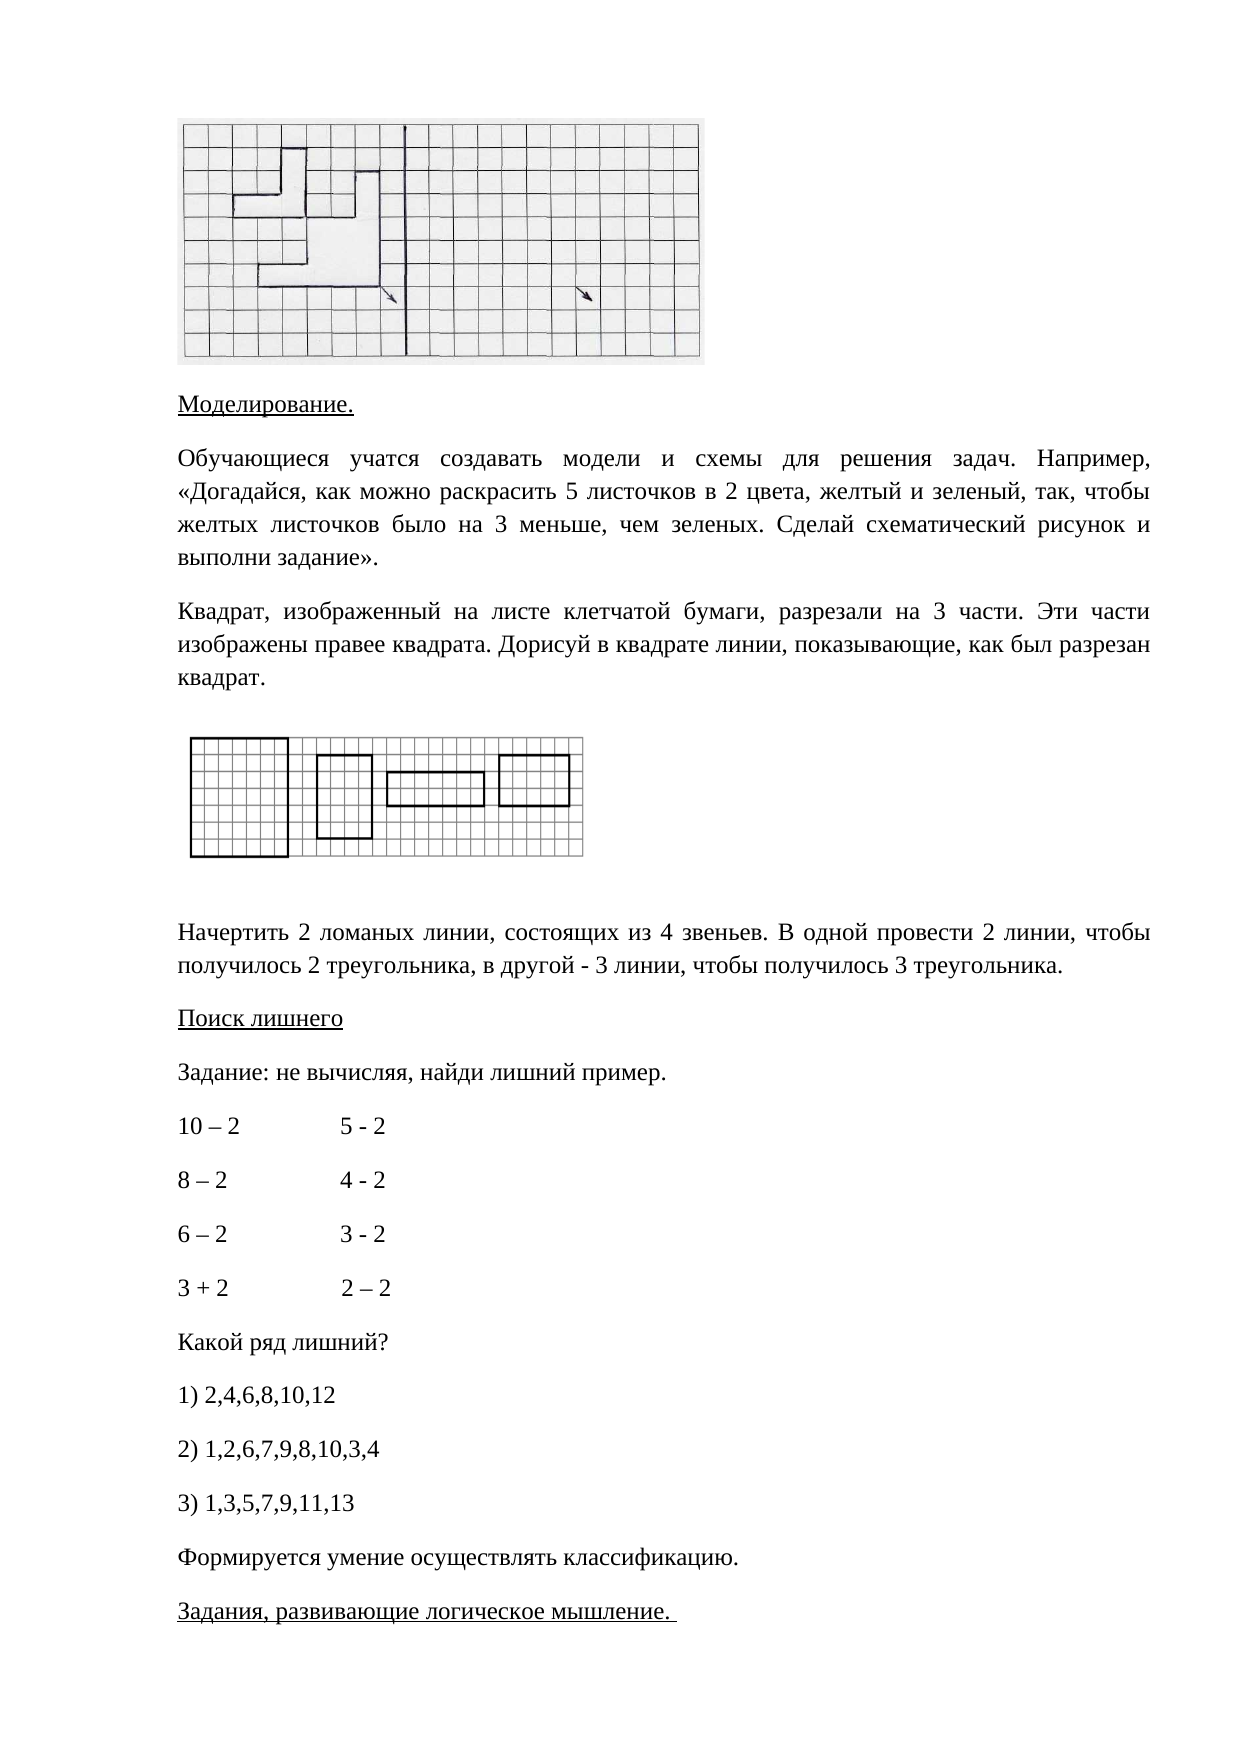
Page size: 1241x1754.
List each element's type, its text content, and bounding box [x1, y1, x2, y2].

text Какой ряд лишний? [177, 1327, 1152, 1355]
text Моделирование. [177, 389, 1152, 418]
picture [177, 118, 705, 365]
text Задания, развивающие логическое мышление. [177, 1596, 1152, 1625]
text Формируется умение осуществлять классификацию. [177, 1542, 1152, 1571]
text 2) 1,2,6,7,9,8,10,3,4 [177, 1434, 1152, 1463]
text 3 + 2 2 – 2 [177, 1273, 1152, 1302]
text Квадрат, изображенный на листе клетчатой бумаги, разрезали на 3 части. Эти части изображены правее квадрата. Дорисуй в квадрате линии, показывающие, как был разрезан квадрат. [177, 596, 1152, 691]
text Поиск лишнего [177, 1003, 1152, 1032]
text Обучающиеся учатся создавать модели и схемы для решения задач. Например, «Догадайся, как можно раскрасить 5 листочков в 2 цвета, желтый и зеленый, так, чтобы желтых листочков было на 3 меньше, чем зеленых. Сделай схематический рисунок и выполни задание». [177, 443, 1152, 571]
picture [177, 715, 635, 892]
text 10 – 2 5 - 2 [177, 1111, 1152, 1140]
text Задание: не вычисляя, найди лишний пример. [177, 1057, 1152, 1086]
text 3) 1,3,5,7,9,11,13 [177, 1488, 1152, 1517]
text 6 – 2 3 - 2 [177, 1219, 1152, 1248]
text 8 – 2 4 - 2 [177, 1165, 1152, 1194]
text 1) 2,4,6,8,10,12 [177, 1381, 1152, 1409]
text Начертить 2 ломаных линии, состоящих из 4 звеньев. В одной провести 2 линии, чтобы получилось 2 треугольника, в другой - 3 линии, чтобы получилось 3 треугольника. [177, 917, 1152, 978]
